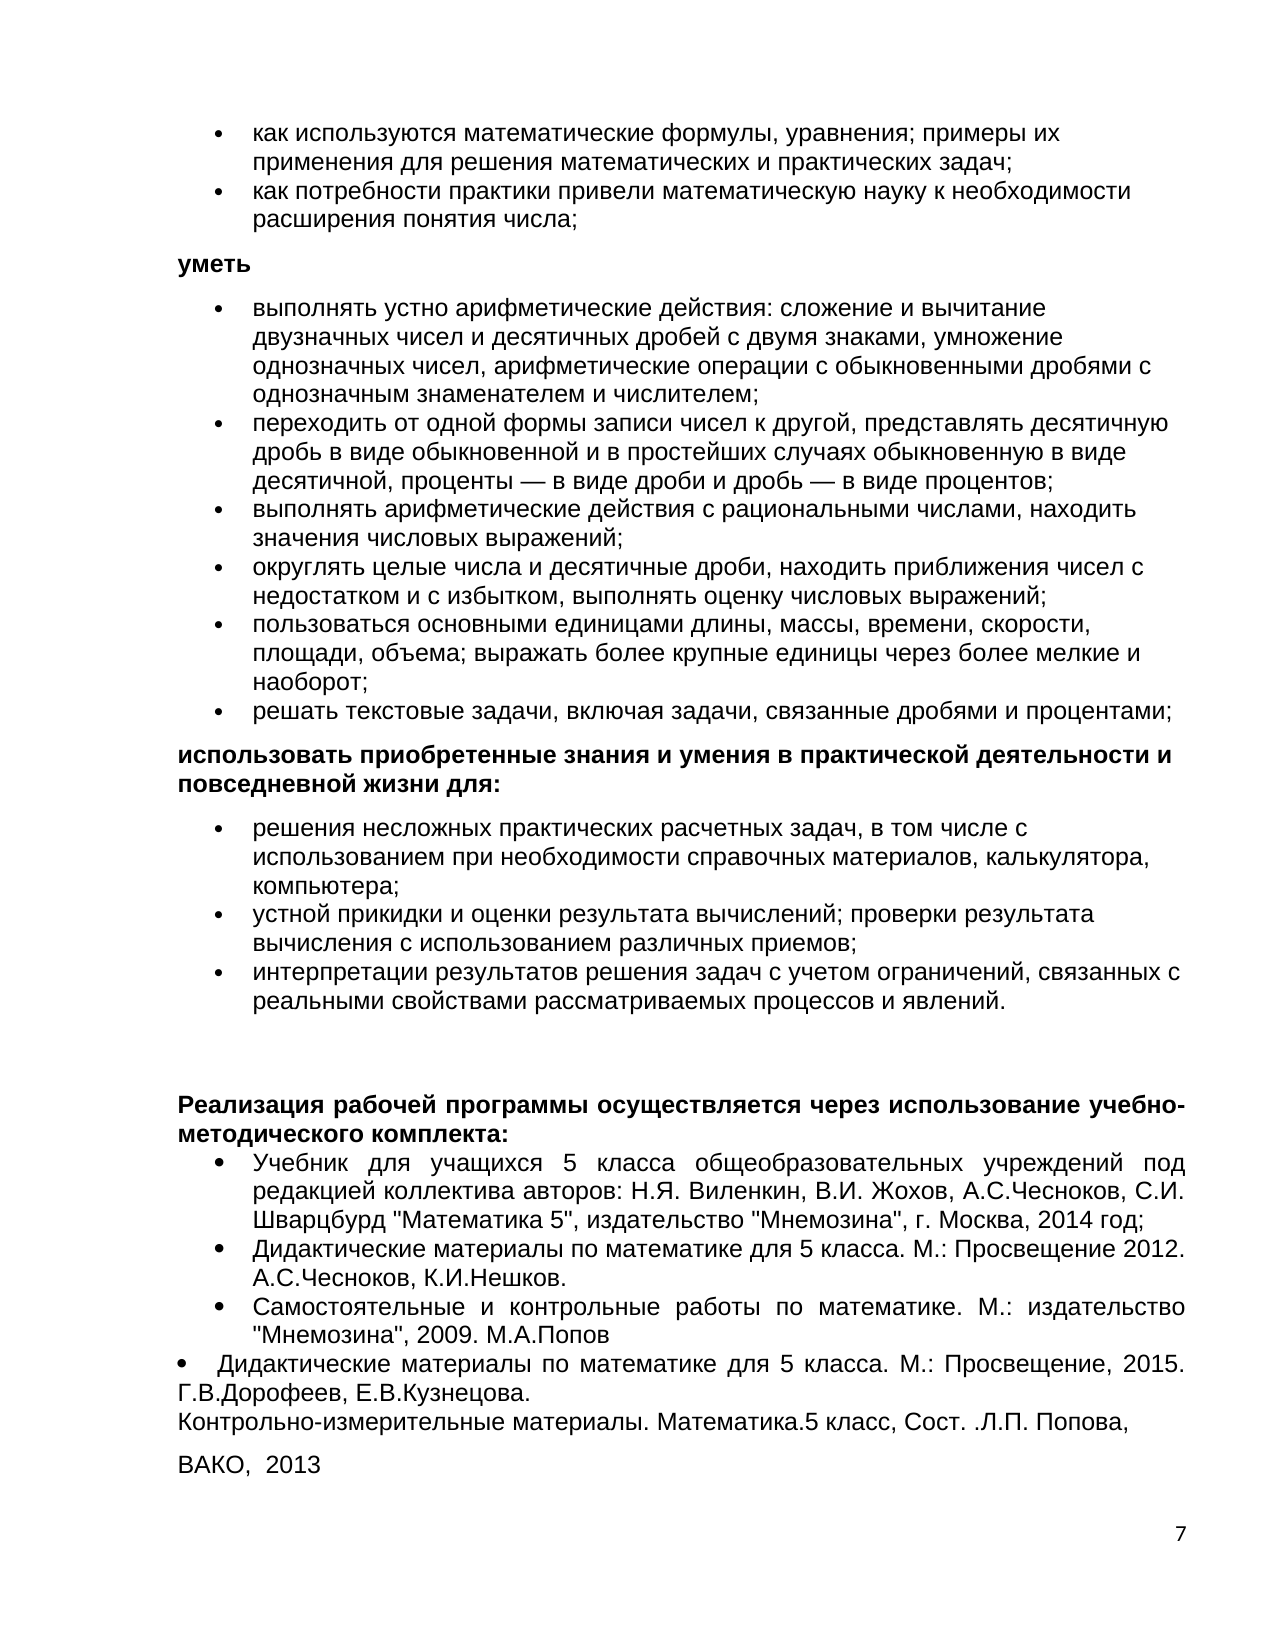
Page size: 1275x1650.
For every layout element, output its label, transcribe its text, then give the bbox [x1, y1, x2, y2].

list Дидактические материалы по математике для 5 класса. М.: Просвещение, 2015. Г.В.Дорофеев, Е.В.Кузнецова. [177, 1349, 1186, 1407]
list пользоваться основными единицами длины, массы, времени, скорости, площади, объема; выражать более крупные единицы через более мелкие и наоборот; [215, 609, 1186, 696]
list Самостоятельные и контрольные работы по математике. М.: издательство "Мнемозина", 2009. М.А.Попов [215, 1291, 1186, 1349]
text Реализация рабочей программы осуществляется через использование учебно-методического комплекта: [177, 1090, 1186, 1147]
list как используются математические формулы, уравнения; примеры их применения для решения математических и практических задач; [215, 118, 1186, 176]
list переходить от одной формы записи чисел к другой, представлять десятичную дробь в виде обыкновенной и в простейших случаях обыкновенную в виде десятичной, проценты — в виде дроби и дробь — в виде процентов; [215, 408, 1186, 494]
list выполнять устно арифметические действия: сложение и вычитание двузначных чисел и десятичных дробей с двумя знаками, умножение однозначных чисел, арифметические операции с обыкновенными дробями с однозначным знаменателем и числителем; [215, 293, 1186, 408]
text уметь [177, 249, 1186, 277]
list Учебник для учащихся 5 класса общеобразовательных учреждений под редакцией коллектива авторов: Н.Я. Виленкин, В.И. Жохов, А.С.Чесноков, С.И. Шварцбурд "Математика 5", издательство "Мнемозина", г. Москва, 2014 год; [215, 1147, 1186, 1234]
list устной прикидки и оценки результата вычислений; проверки результата вычисления с использованием различных приемов; [215, 899, 1186, 957]
text использовать приобретенные знания и умения в практической деятельности и повседневной жизни для: [177, 740, 1186, 797]
list выполнять арифметические действия с рациональными числами, находить значения числовых выражений; [215, 494, 1186, 552]
text Контрольно-измерительные материалы. Математика.5 класс, Сост. .Л.П. Попова, ВАКО, 2013 [177, 1407, 1186, 1478]
list решать текстовые задачи, включая задачи, связанные дробями и процентами; [215, 696, 1186, 724]
list Дидактические материалы по математике для 5 класса. М.: Просвещение 2012. А.С.Чесноков, К.И.Нешков. [215, 1234, 1186, 1291]
list решения несложных практических расчетных задач, в том числе c использованием при необходимости справочных материалов, калькулятора, компьютера; [215, 813, 1186, 899]
list как потребности практики привели математическую науку к необходимости расширения понятия числа; [215, 176, 1186, 233]
list интерпретации результатов решения задач с учетом ограничений, связанных с реальными свойствами рассматриваемых процессов и явлений. [215, 957, 1186, 1014]
list округлять целые числа и десятичные дроби, находить приближения чисел с недостатком и с избытком, выполнять оценку числовых выражений; [215, 552, 1186, 609]
